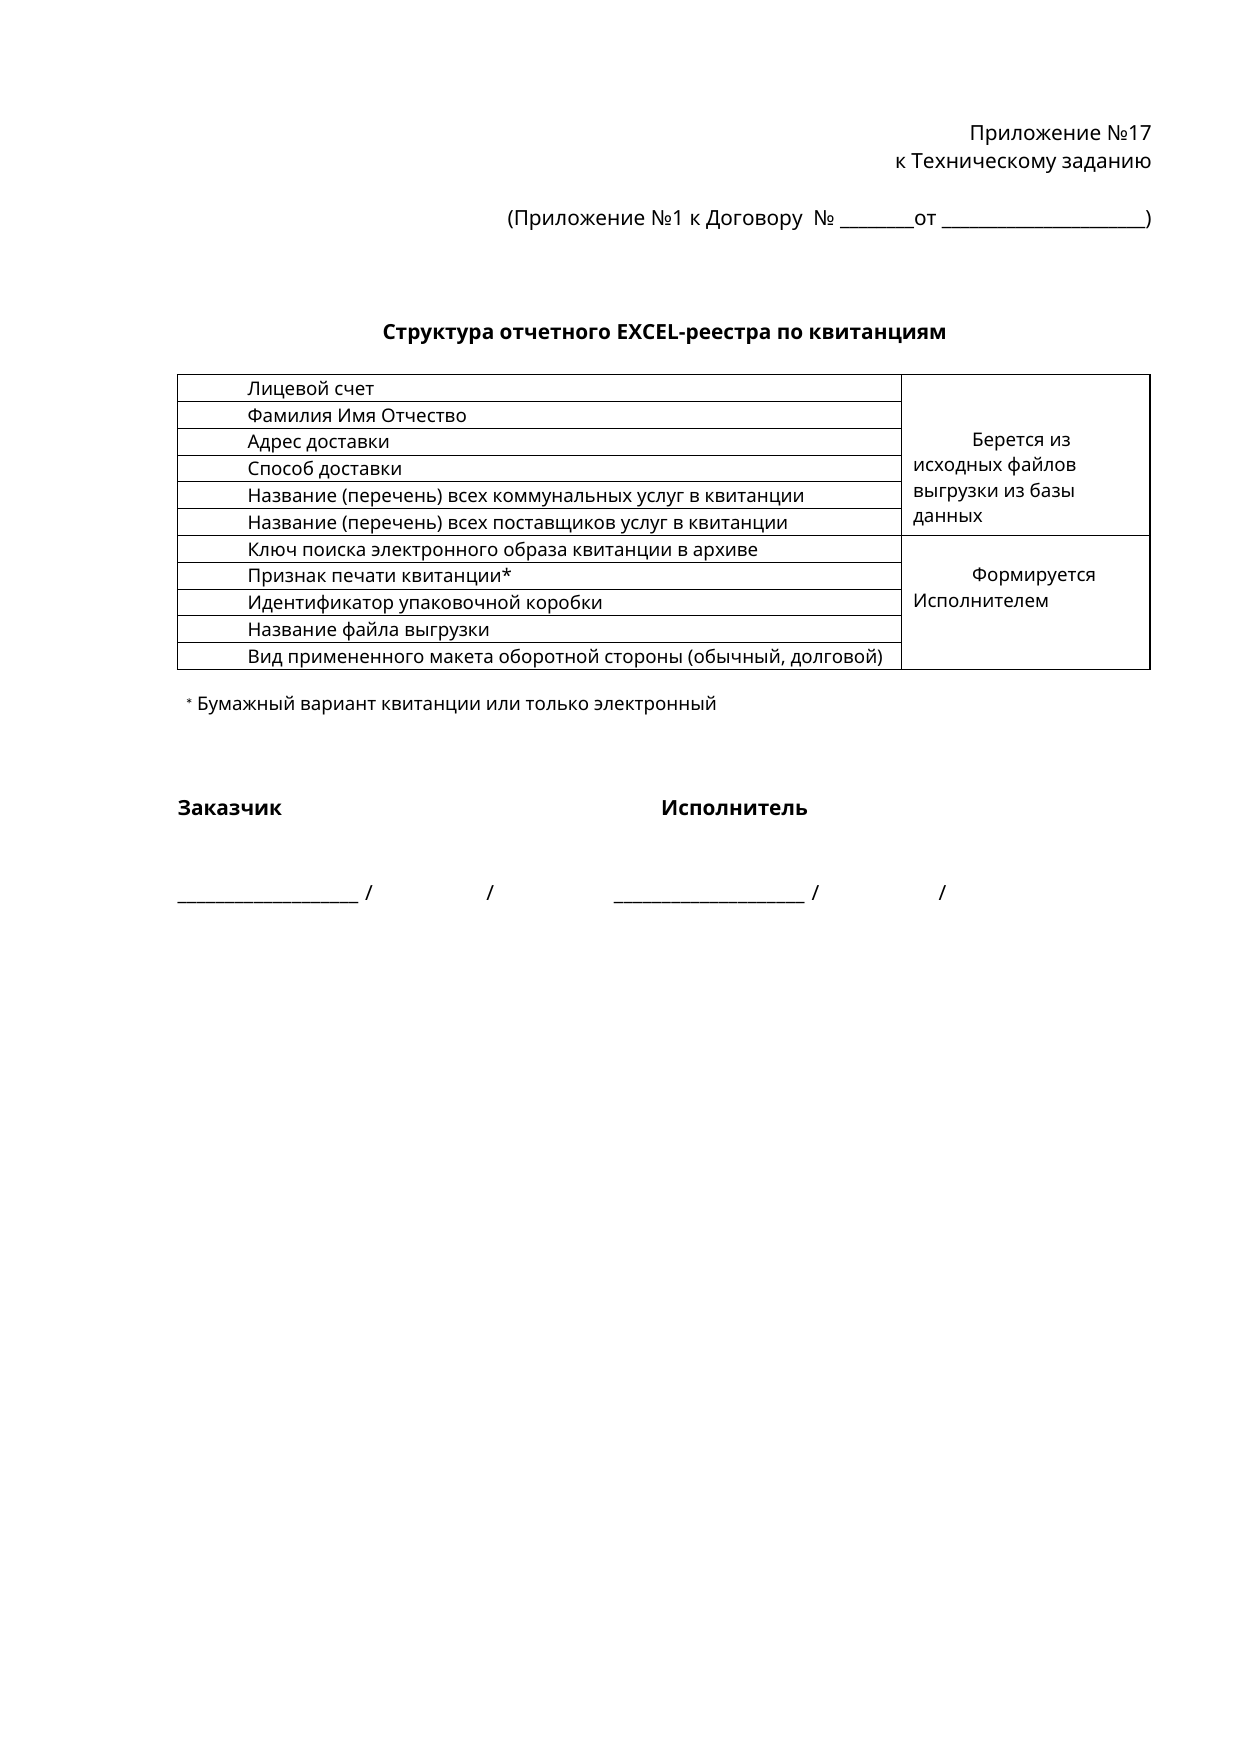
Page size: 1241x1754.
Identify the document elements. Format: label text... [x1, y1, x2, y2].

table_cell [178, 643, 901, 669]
text Структура отчетного EXCEL-реестра по квитанциям [177, 317, 1152, 346]
text ___________________ / / ____________________ / / [177, 878, 1152, 907]
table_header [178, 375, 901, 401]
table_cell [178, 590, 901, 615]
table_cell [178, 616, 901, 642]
text к Техническому заданию [177, 147, 1152, 175]
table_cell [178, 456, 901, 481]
text (Приложение №1 к Договору № ________от ______________________) [177, 203, 1152, 232]
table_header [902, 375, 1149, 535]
text Заказчик Исполнитель [177, 793, 1152, 821]
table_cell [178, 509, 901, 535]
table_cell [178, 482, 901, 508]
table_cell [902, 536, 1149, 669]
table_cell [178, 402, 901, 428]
text * Бумажный вариант квитанции или только электронный [177, 690, 1152, 716]
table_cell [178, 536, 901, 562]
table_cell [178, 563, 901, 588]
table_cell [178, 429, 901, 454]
text Приложение №17 [177, 118, 1152, 147]
